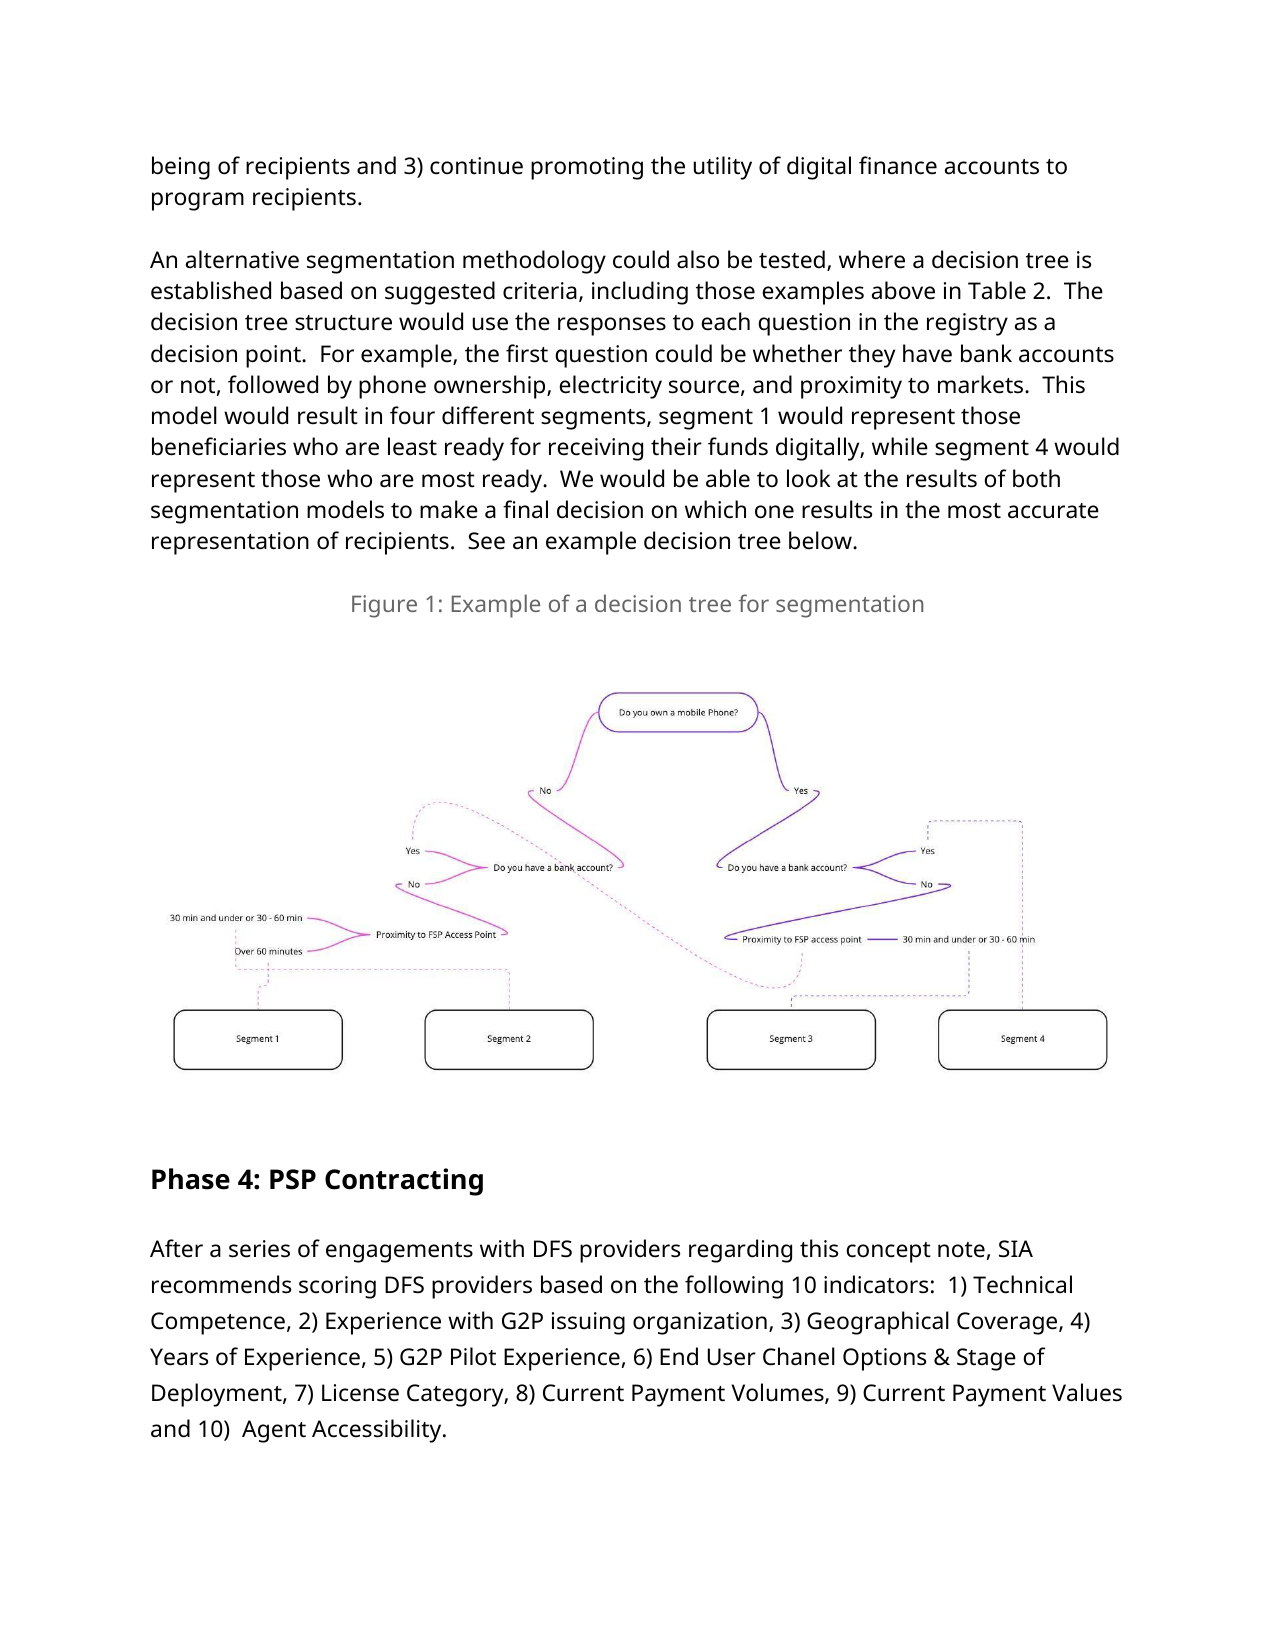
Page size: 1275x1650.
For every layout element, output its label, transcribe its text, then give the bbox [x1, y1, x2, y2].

text Figure 1: Example of a decision tree for segmentation [150, 587, 1125, 619]
text Phase 4: PSP Contracting [150, 1160, 1125, 1197]
text After a series of engagements with DFS providers regarding this concept note, SIA recommends scoring DFS providers based on the following 10 indicators: 1) Technical Competence, 2) Experience with G2P issuing organization, 3) Geographical Coverage, 4) Years of Experience, 5) G2P Pilot Experience, 6) End User Chanel Options & Stage of Deployment, 7) License Category, 8) Current Payment Volumes, 9) Current Payment Values and 10) Agent Accessibility. [150, 1233, 1125, 1444]
picture [150, 650, 1125, 1098]
text An alternative segmentation methodology could also be tested, where a decision tree is established based on suggested criteria, including those examples above in Table 2. The decision tree structure would use the responses to each question in the registry as a decision point. For example, the first question could be whether they have bank accounts or not, followed by phone ownership, electricity source, and proximity to markets. This model would result in four different segments, segment 1 would represent those beneficiaries who are least ready for receiving their funds digitally, while segment 4 would represent those who are most ready. We would be able to look at the results of both segmentation models to make a final decision on which one results in the most accurate representation of recipients. See an example decision tree below. [150, 244, 1125, 556]
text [150, 150, 1125, 212]
